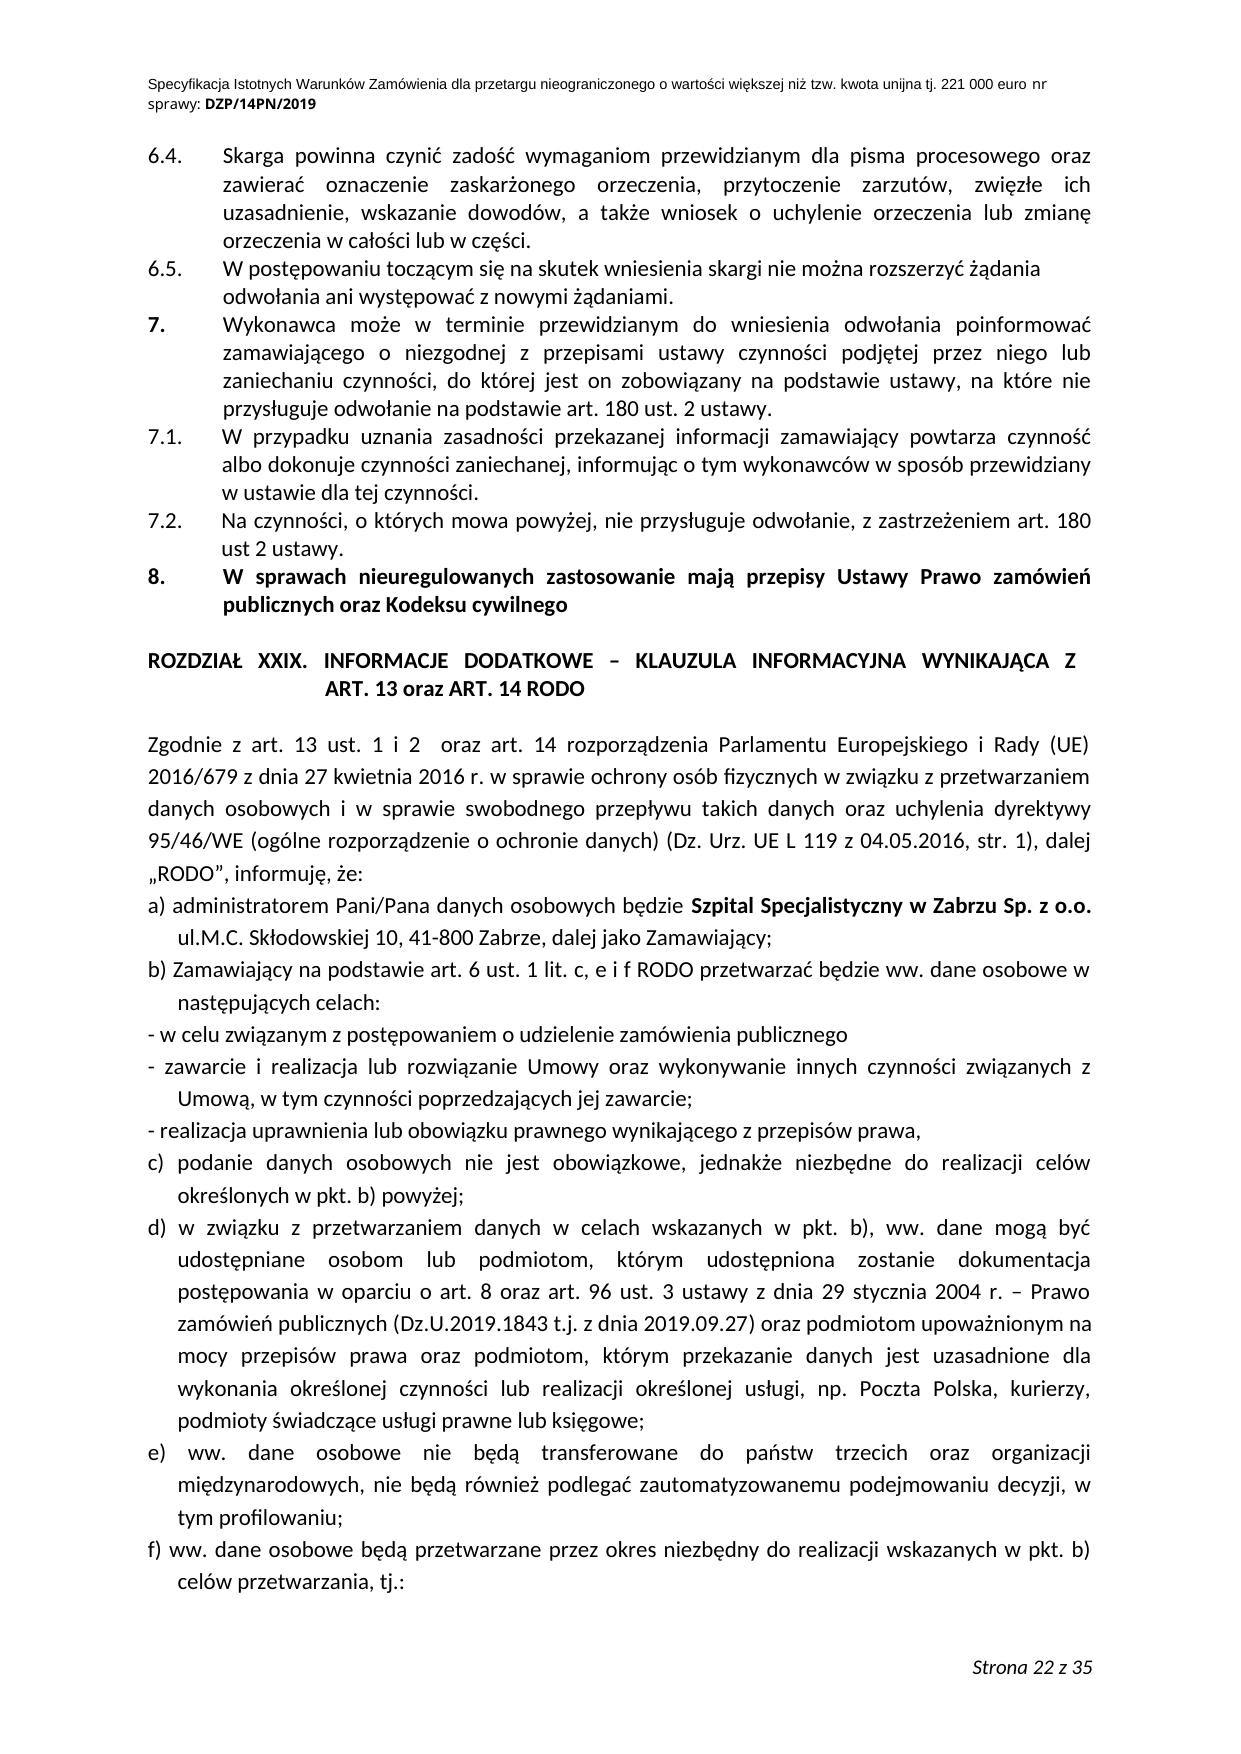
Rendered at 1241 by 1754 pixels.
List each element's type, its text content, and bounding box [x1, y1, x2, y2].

text f) ww. dane osobowe będą przetwarzane przez okres niezbędny do realizacji wskazanych w pkt. b) celów przetwarzania, tj.: [148, 1535, 1092, 1595]
text ROZDZIAŁ XXIX. INFORMACJE DODATKOWE – KLAUZULA INFORMACYJNA WYNIKAJĄCA Z ART. 13 oraz ART. 14 RODO [148, 646, 1092, 702]
list Skarga powinna czynić zadość wymaganiom przewidzianym dla pisma procesowego oraz zawierać oznaczenie zaskarżonego orzeczenia, przytoczenie zarzutów, zwięzłe ich uzasadnienie, wskazanie dowodów, a także wniosek o uchylenie orzeczenia lub zmianę orzeczenia w całości lub w części. [148, 142, 1092, 254]
text - zawarcie i realizacja lub rozwiązanie Umowy oraz wykonywanie innych czynności związanych z Umową, w tym czynności poprzedzających jej zawarcie; [148, 1052, 1092, 1112]
text Zgodnie z art. 13 ust. 1 i 2 oraz art. 14 rozporządzenia Parlamentu Europejskiego i Rady (UE) 2016/679 z dnia 27 kwietnia 2016 r. w sprawie ochrony osób fizycznych w związku z przetwarzaniem danych osobowych i w sprawie swobodnego przepływu takich danych oraz uchylenia dyrektywy 95/46/WE (ogólne rozporządzenie o ochronie danych) (Dz. Urz. UE L 119 z 04.05.2016, str. 1), dalej „RODO”, informuję, że: [148, 730, 1092, 887]
text c) podanie danych osobowych nie jest obowiązkowe, jednakże niezbędne do realizacji celów określonych w pkt. b) powyżej; [148, 1148, 1092, 1209]
list W sprawach nieuregulowanych zastosowanie mają przepisy Ustawy Prawo zamówień publicznych oraz Kodeksu cywilnego [148, 562, 1092, 618]
text 7.1. W przypadku uznania zasadności przekazanej informacji zamawiający powtarza czynność albo dokonuje czynności zaniechanej, informując o tym wykonawców w sposób przewidziany w ustawie dla tej czynności. [148, 422, 1092, 506]
text - realizacja uprawnienia lub obowiązku prawnego wynikającego z przepisów prawa, [148, 1116, 1092, 1144]
text e) ww. dane osobowe nie będą transferowane do państw trzecich oraz organizacji międzynarodowych, nie będą również podlegać zautomatyzowanemu podejmowaniu decyzji, w tym profilowaniu; [148, 1438, 1092, 1531]
text d) w związku z przetwarzaniem danych w celach wskazanych w pkt. b), ww. dane mogą być udostępniane osobom lub podmiotom, którym udostępniona zostanie dokumentacja postępowania w oparciu o art. 8 oraz art. 96 ust. 3 ustawy z dnia 29 stycznia 2004 r. – Prawo zamówień publicznych (Dz.U.2019.1843 t.j. z dnia 2019.09.27) oraz podmiotom upoważnionym na mocy przepisów prawa oraz podmiotom, którym przekazanie danych jest uzasadnione dla wykonania określonej czynności lub realizacji określonej usługi, np. Poczta Polska, kurierzy, podmioty świadczące usługi prawne lub księgowe; [148, 1213, 1092, 1434]
text a) administratorem Pani/Pana danych osobowych będzie Szpital Specjalistyczny w Zabrzu Sp. z o.o. ul.M.C. Skłodowskiej 10, 41-800 Zabrze, dalej jako Zamawiający; [148, 891, 1092, 951]
text - w celu związanym z postępowaniem o udzielenie zamówienia publicznego [148, 1020, 1092, 1048]
text 7.2. Na czynności, o których mowa powyżej, nie przysługuje odwołanie, z zastrzeżeniem art. 180 ust 2 ustawy. [148, 506, 1092, 562]
text b) Zamawiający na podstawie art. 6 ust. 1 lit. c, e i f RODO przetwarzać będzie ww. dane osobowe w następujących celach: [148, 955, 1092, 1016]
list Wykonawca może w terminie przewidzianym do wniesienia odwołania poinformować zamawiającego o niezgodnej z przepisami ustawy czynności podjętej przez niego lub zaniechaniu czynności, do której jest on zobowiązany na podstawie ustawy, na które nie przysługuje odwołanie na podstawie art. 180 ust. 2 ustawy. [148, 310, 1092, 422]
list W postępowaniu toczącym się na skutek wniesienia skargi nie można rozszerzyć żądania odwołania ani występować z nowymi żądaniami. [148, 254, 1092, 310]
